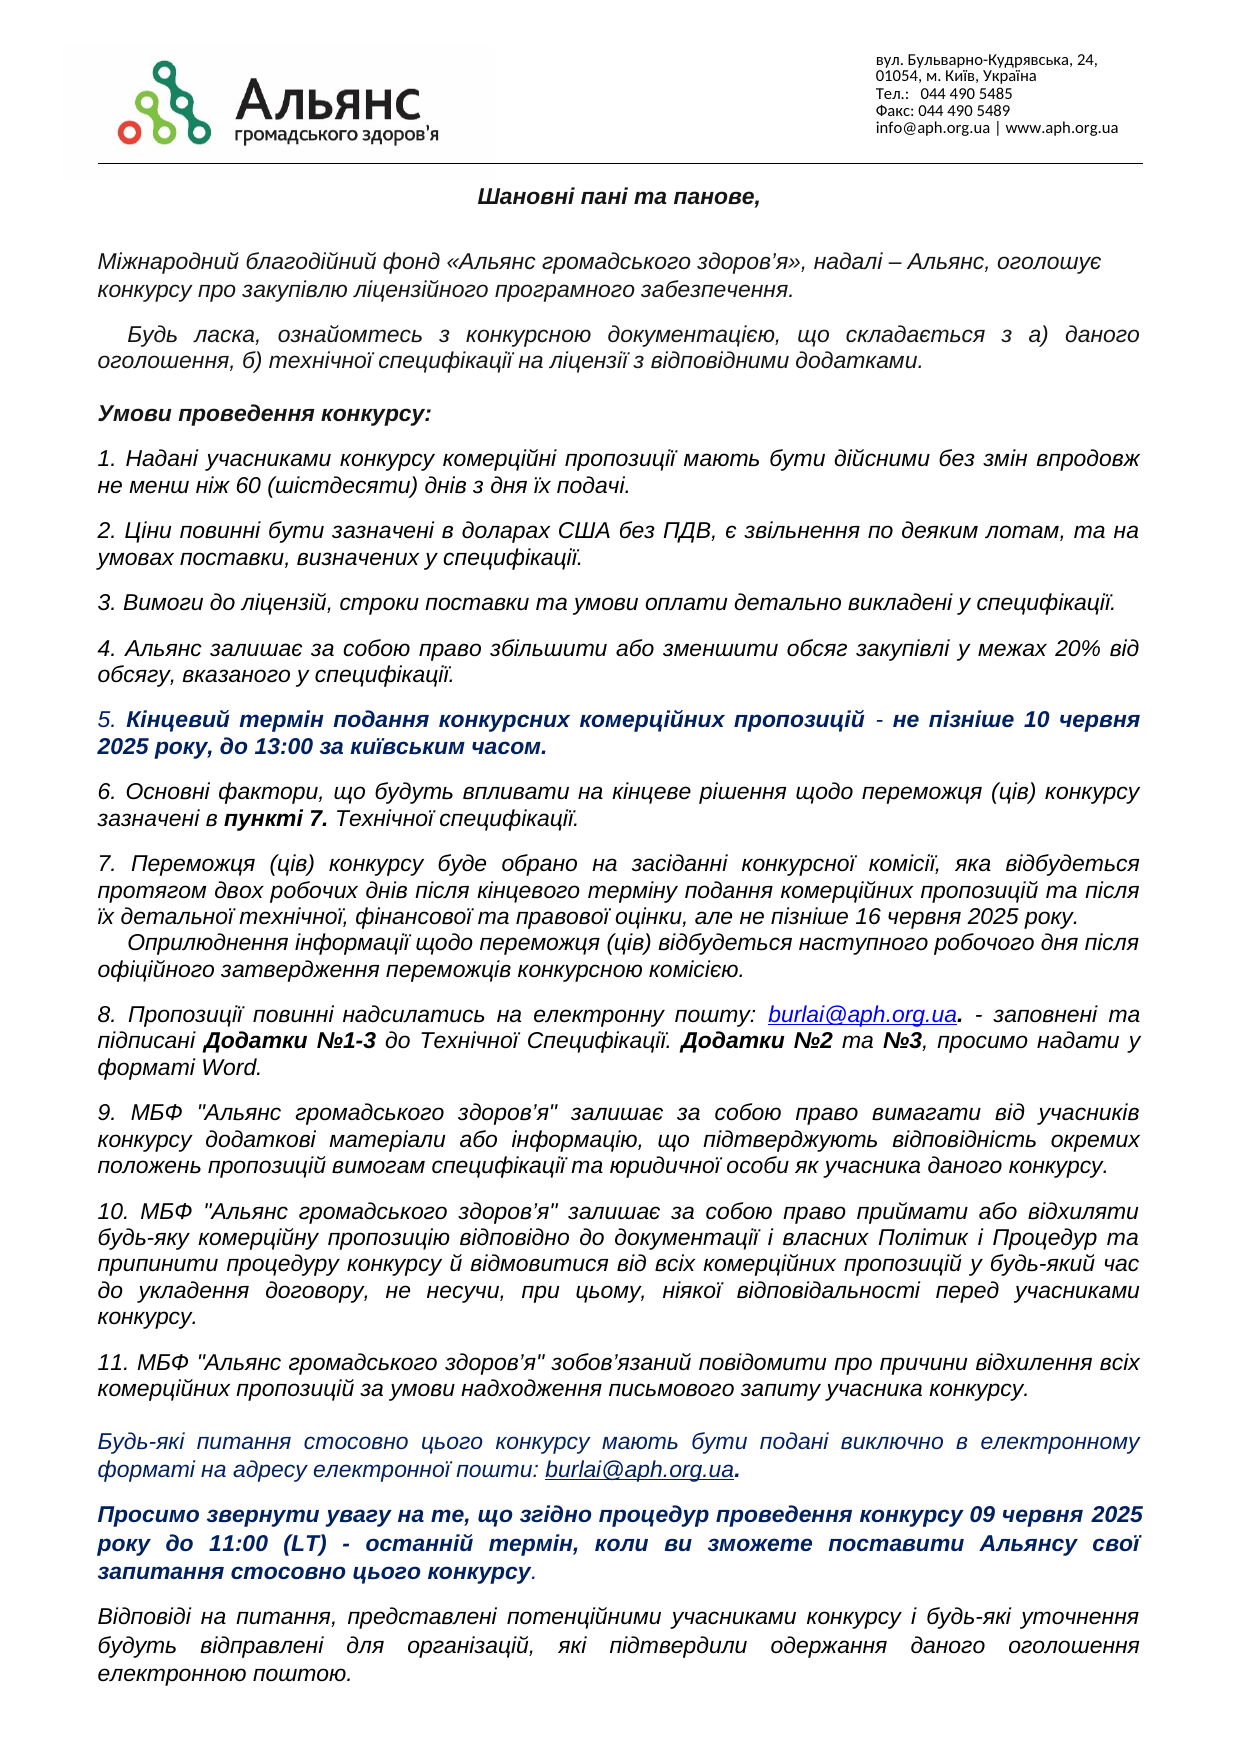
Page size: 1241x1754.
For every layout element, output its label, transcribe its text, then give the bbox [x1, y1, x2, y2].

text Умови проведення конкурсу: [97, 400, 1143, 427]
text 4. Альянс залишає за собою право збільшити або зменшити обсяг закупівлі у межах 20% від обсягу, вказаного у специфікації. [97, 634, 1143, 687]
text Просимо звернути увагу на те, що згідно процедур проведення конкурсу 09 червня 2025 року до 11:00 (LT) - останній термін, коли ви зможете поставити Альянсу свої запитання стосовно цього конкурсу. [97, 1501, 1143, 1584]
text Будь ласка, ознайомтесь з конкурсною документацією, що складається з а) даного оголошення, б) технічної специфікації на ліцензії з відповідними додатками. [97, 321, 1143, 374]
text Будь-які питання стосовно цього конкурсу мають бути подані виключно в електронному форматі на адресу електронної пошти: burlai@aph.org.ua. [97, 1428, 1143, 1482]
text 6. Основні фактори, що будуть впливати на кінцеве рішення щодо переможця (ців) конкурсу зазначені в пункті 7. Технічної специфікації. [97, 778, 1143, 831]
text Оприлюднення інформації щодо переможця (ців) відбудеться наступного робочого дня після офіційного затвердження переможців конкурсною комісією. [97, 929, 1143, 982]
text Відповіді на питання, представлені потенційними учасниками конкурсу і будь-які уточнення будуть відправлені для організацій, які підтвердили одержання даного оголошення електронною поштою. [97, 1603, 1143, 1686]
text Міжнародний благодійний фонд «Альянс громадського здоров’я», надалі – Альянс, оголошує конкурсу про закупівлю ліцензійного програмного забезпечення. [97, 248, 1143, 302]
picture [61, 46, 496, 179]
text 8. Пропозиції повинні надсилатись на електронну пошту: burlai@aph.org.ua. - заповнені та підписані Додатки №1-3 до Технічної Специфікації. Додатки №2 та №3, просимо надати у форматі Word. [97, 1001, 1143, 1080]
text 11. МБФ "Альянс громадського здоров’я" зобов’язаний повідомити про причини відхилення всіх комерційних пропозицій за умови надходження письмового запиту учасника конкурсу. [97, 1348, 1143, 1401]
text 9. МБФ "Альянс громадського здоров’я" залишає за собою право вимагати від учасників конкурсу додаткові матеріали або інформацію, що підтверджують відповідність окремих положень пропозицій вимогам специфікації та юридичної особи як учасника даного конкурсу. [97, 1099, 1143, 1178]
text 5. Кінцевий термін подання конкурсних комерційних пропозицій - не пізніше 10 червня 2025 року, до 13:00 за київським часом. [97, 706, 1143, 759]
text Шановні пані та панове, [97, 183, 1143, 210]
text 1. Надані учасниками конкурсу комерційні пропозиції мають бути дійсними без змін впродовж не менш ніж 60 (шістдесяти) днів з дня їх подачі. [97, 445, 1143, 498]
text 2. Ціни повинні бути зазначені в доларах США без ПДВ, є звільнення по деяким лотам, та на умовах поставки, визначених у специфікації. [97, 517, 1143, 570]
text 10. МБФ "Альянс громадського здоров’я" залишає за собою право приймати або відхиляти будь-яку комерційну пропозицію відповідно до документації і власних Політик і Процедур та припинити процедуру конкурсу й відмовитися від всіх комерційних пропозицій у будь-який час до укладення договору, не несучи, при цьому, ніякої відповідальності перед учасниками конкурсу. [97, 1198, 1143, 1329]
text 7. Переможця (ців) конкурсу буде обрано на засіданні конкурсної комісії, яка відбудеться протягом двох робочих днів після кінцевого терміну подання комерційних пропозицій та після їх детальної технічної, фінансової та правової оцінки, але не пізніше 16 червня 2025 року. [97, 850, 1143, 929]
text 3. Вимоги до ліцензій, строки поставки та умови оплати детально викладені у специфікації. [97, 589, 1143, 615]
